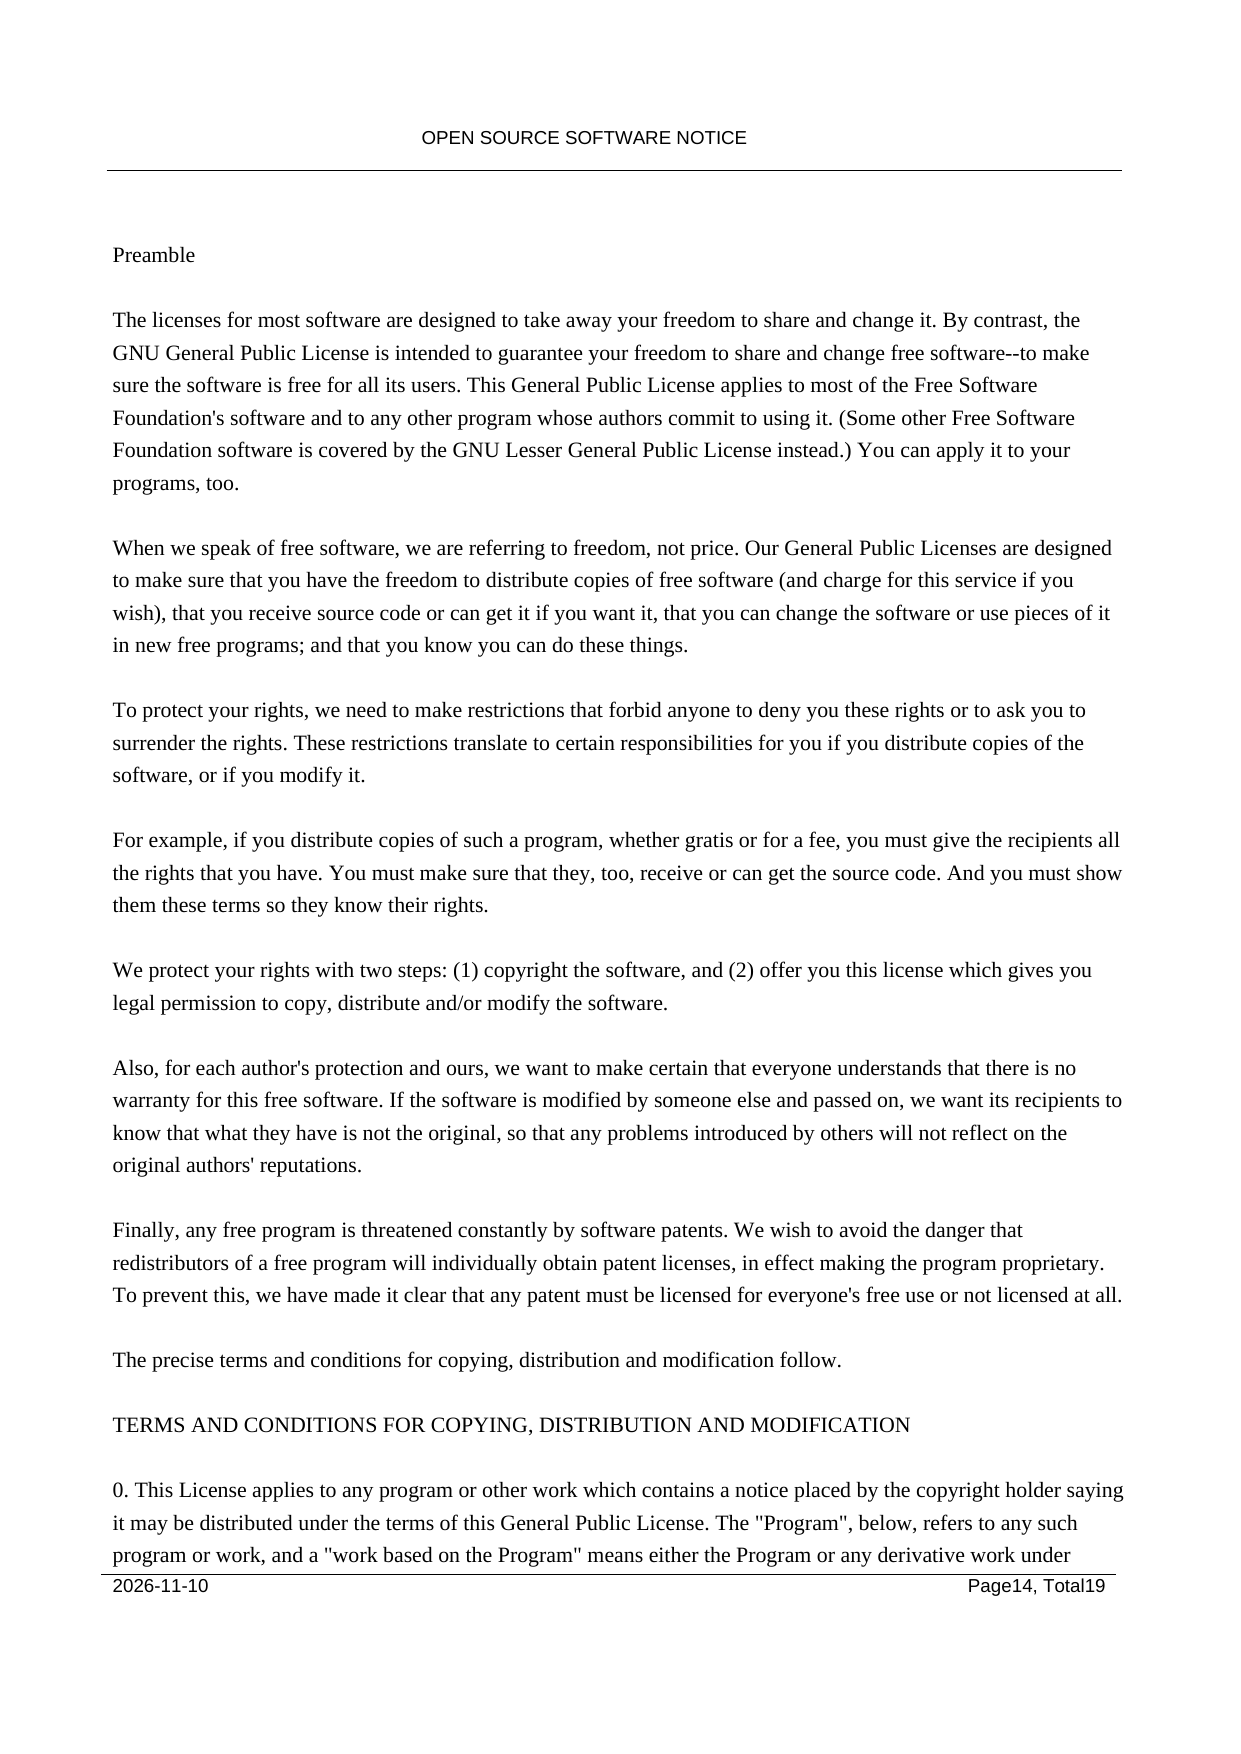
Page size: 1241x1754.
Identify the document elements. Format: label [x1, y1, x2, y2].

text [112, 206, 1128, 1571]
